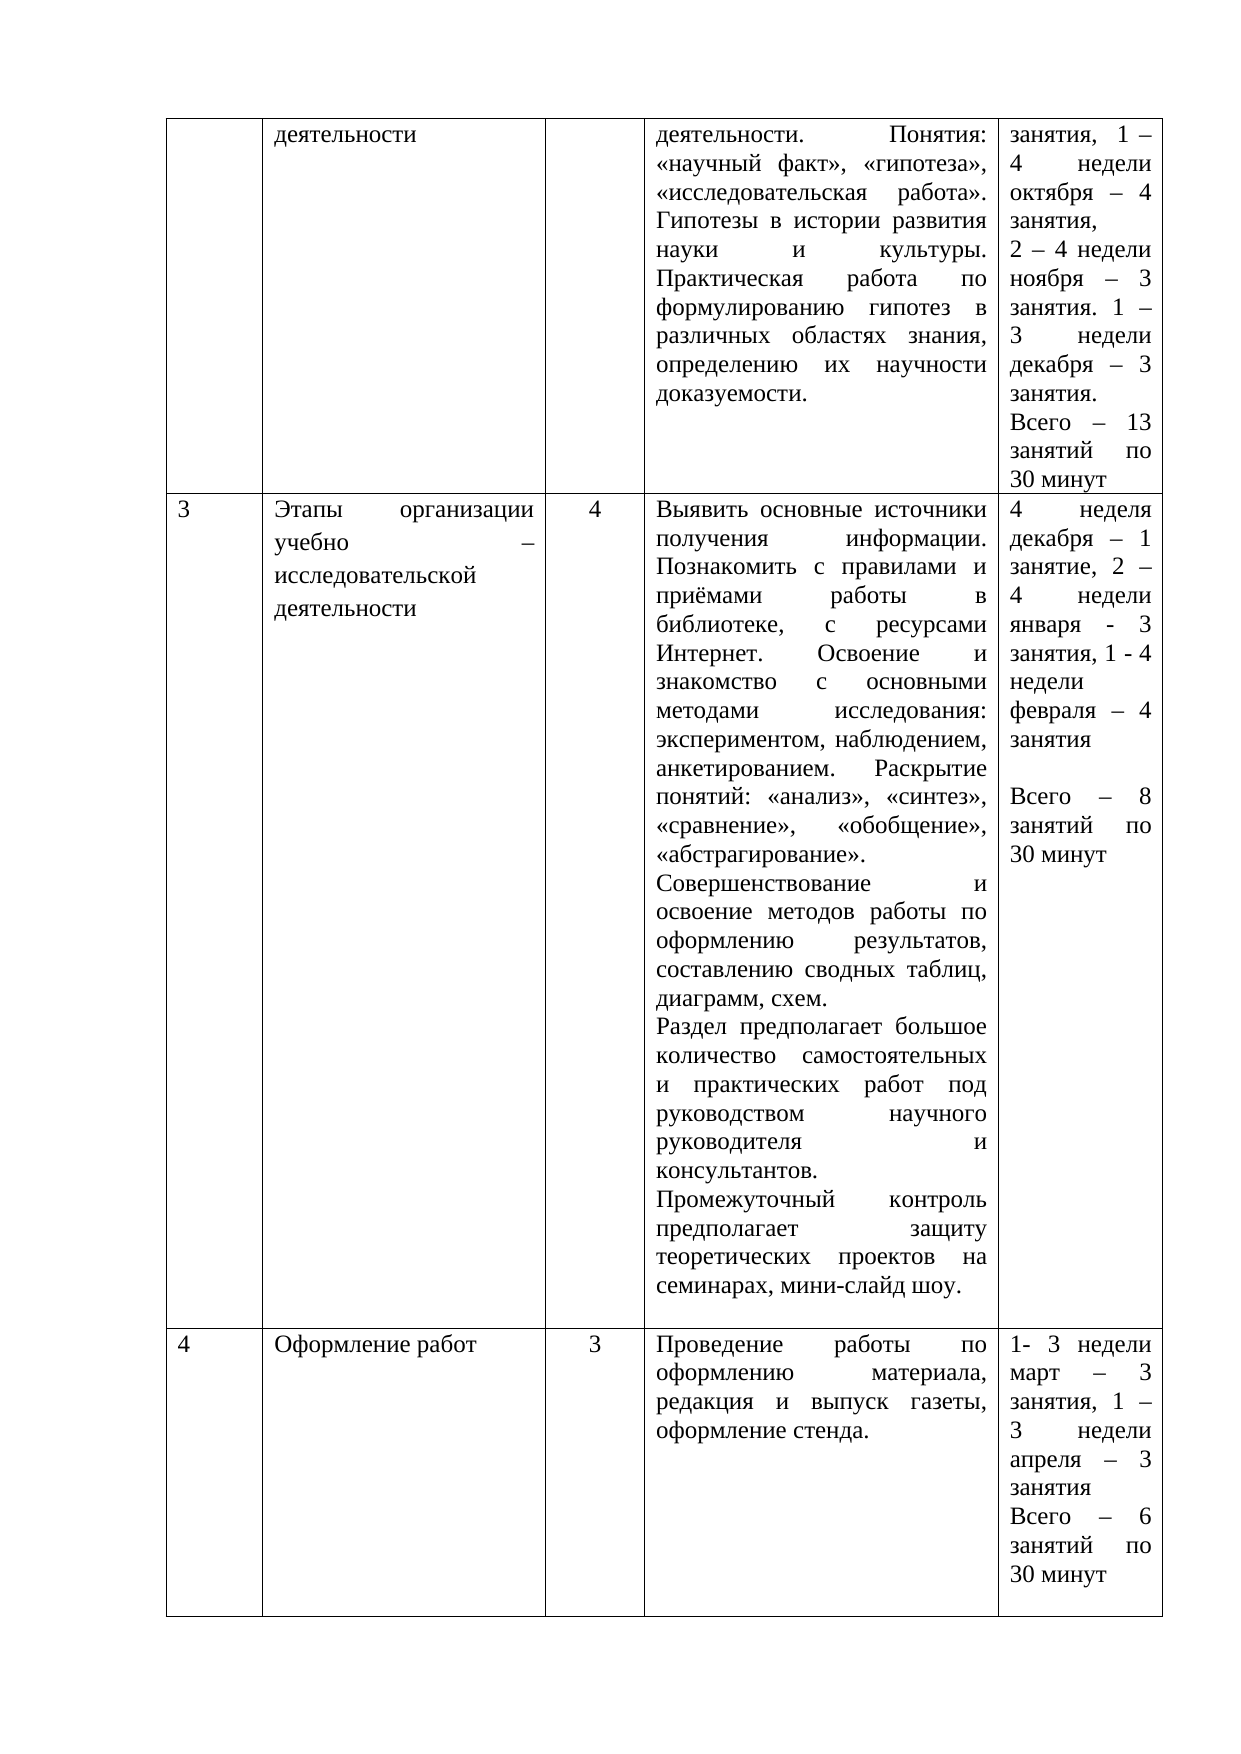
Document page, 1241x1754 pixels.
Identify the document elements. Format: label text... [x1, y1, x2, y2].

table_cell 2 [167, 119, 262, 493]
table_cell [645, 119, 998, 493]
table_cell 3 [546, 1329, 644, 1616]
table_cell 1- 3 недели март – 3 занятия, 1 – 3 недели апреля – 3 занятия Всего – 6 занятий по 30 минут [999, 1329, 1162, 1616]
table_cell 4 [546, 494, 644, 1328]
table_cell 4 [167, 1329, 262, 1616]
table_cell 7 [546, 119, 644, 493]
table_cell 4 неделя декабря – 1 занятие, 2 – 4 недели января - 3 занятия, 1 - 4 недели февраля – 4 занятия Всего – 8 занятий по 30 минут [999, 494, 1162, 1328]
table_cell Выявить основные источники получения информации. Познакомить с правилами и приёмами работы в библиотеке, с ресурсами Интернет. Освоение и знакомство с основными методами исследования: экспериментом, наблюдением, анкетированием. Раскрытие понятий: «анализ», «синтез», «сравнение», «обобщение», «абстрагирование». Совершенствование и освоение методов работы по оформлению результатов, составлению сводных таблиц, диаграмм, схем. Раздел предполагает большое количество самостоятельных и практических работ под руководством научного руководителя и консультантов. Промежуточный контроль предполагает защиту теоретических проектов на семинарах, мини-слайд шоу. [645, 494, 998, 1328]
table_cell Оформление работ [263, 1329, 545, 1616]
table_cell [999, 119, 1162, 493]
table_cell Этапы организации учебно – исследовательской деятельности [263, 494, 545, 1328]
table_cell 3 [167, 494, 262, 1328]
table_cell Проведение работы по оформлению материала, редакция и выпуск газеты, оформление стенда. [645, 1329, 998, 1616]
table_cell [263, 119, 545, 493]
